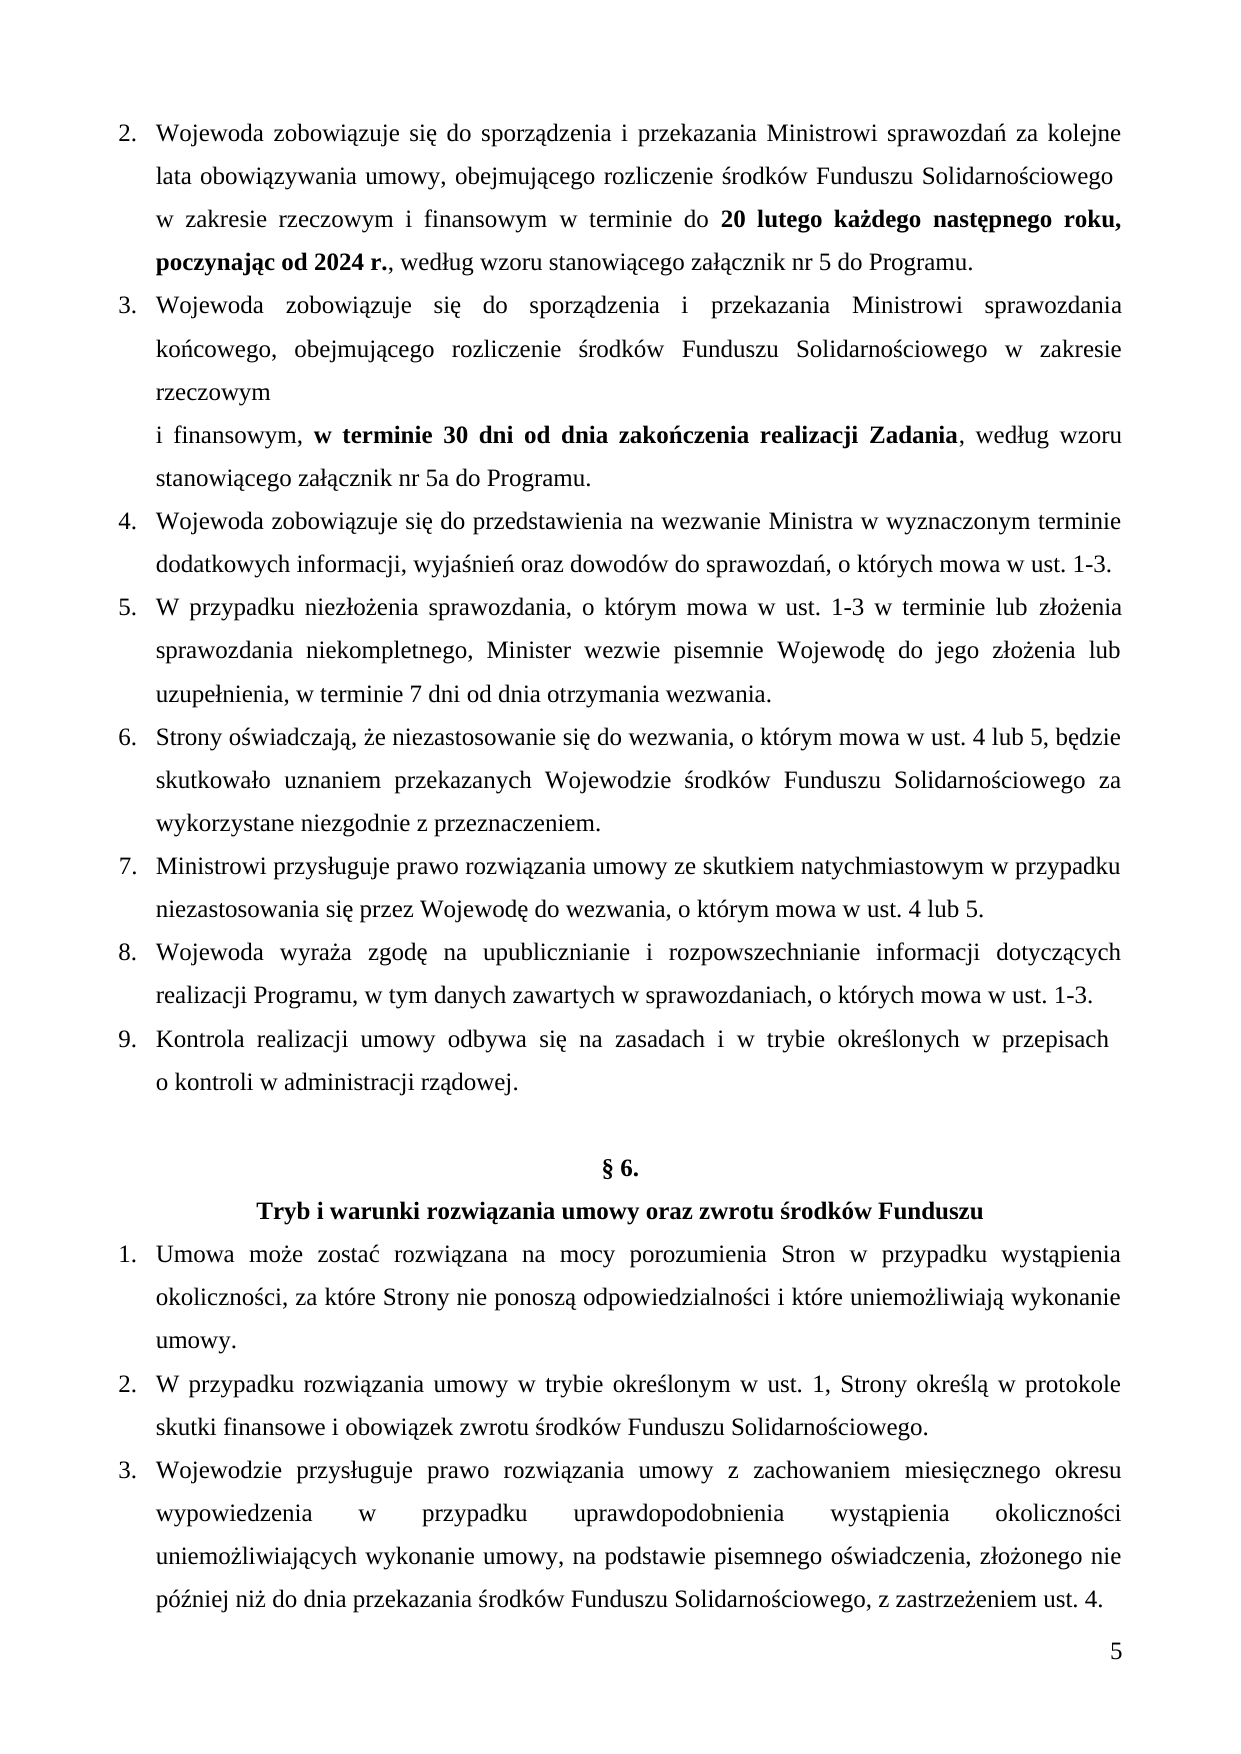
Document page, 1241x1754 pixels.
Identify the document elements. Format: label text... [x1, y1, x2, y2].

text Tryb i warunki rozwiązania umowy oraz zwrotu środków Funduszu [118, 1196, 1122, 1225]
text § 6. [118, 1153, 1122, 1182]
list W przypadku niezłożenia sprawozdania, o którym mowa w ust. 1-3 w terminie lub złożenia sprawozdania niekompletnego, Minister wezwie pisemnie Wojewodę do jego złożenia lub uzupełnienia, w terminie 7 dni od dnia otrzymania wezwania. [118, 592, 1122, 707]
list W przypadku rozwiązania umowy w trybie określonym w ust. 1, Strony określą w protokole skutki finansowe i obowiązek zwrotu środków Funduszu Solidarnościowego. [118, 1369, 1122, 1441]
list Wojewoda zobowiązuje się do sporządzenia i przekazania Ministrowi sprawozdania końcowego, obejmującego rozliczenie środków Funduszu Solidarnościowego w zakresie rzeczowym i finansowym, w terminie 30 dni od dnia zakończenia realizacji Zadania, według wzoru stanowiącego załącznik nr 5a do Programu. [118, 291, 1122, 492]
list Wojewoda zobowiązuje się do sporządzenia i przekazania Ministrowi sprawozdań za kolejne lata obowiązywania umowy, obejmującego rozliczenie środków Funduszu Solidarnościowego w zakresie rzeczowym i finansowym w terminie do 20 lutego każdego następnego roku, poczynając od 2024 r., według wzoru stanowiącego załącznik nr 5 do Programu. [118, 118, 1122, 276]
list Umowa może zostać rozwiązana na mocy porozumienia Stron w przypadku wystąpienia okoliczności, za które Strony nie ponoszą odpowiedzialności i które uniemożliwiają wykonanie umowy. [118, 1239, 1122, 1354]
list Wojewoda wyraża zgodę na upublicznianie i rozpowszechnianie informacji dotyczących realizacji Programu, w tym danych zawartych w sprawozdaniach, o których mowa w ust. 1-3. [118, 937, 1122, 1009]
list Ministrowi przysługuje prawo rozwiązania umowy ze skutkiem natychmiastowym w przypadku niezastosowania się przez Wojewodę do wezwania, o którym mowa w ust. 4 lub 5. [118, 851, 1122, 923]
list Strony oświadczają, że niezastosowanie się do wezwania, o którym mowa w ust. 4 lub 5, będzie skutkowało uznaniem przekazanych Wojewodzie środków Funduszu Solidarnościowego za wykorzystane niezgodnie z przeznaczeniem. [118, 722, 1122, 837]
list Wojewodzie przysługuje prawo rozwiązania umowy z zachowaniem miesięcznego okresu wypowiedzenia w przypadku uprawdopodobnienia wystąpienia okoliczności uniemożliwiających wykonanie umowy, na podstawie pisemnego oświadczenia, złożonego nie później niż do dnia przekazania środków Funduszu Solidarnościowego, z zastrzeżeniem ust. 4. [118, 1455, 1122, 1613]
list Kontrola realizacji umowy odbywa się na zasadach i w trybie określonych w przepisach o kontroli w administracji rządowej. [118, 1024, 1122, 1096]
list Wojewoda zobowiązuje się do przedstawienia na wezwanie Ministra w wyznaczonym terminie dodatkowych informacji, wyjaśnień oraz dowodów do sprawozdań, o których mowa w ust. 1-3. [118, 506, 1122, 578]
